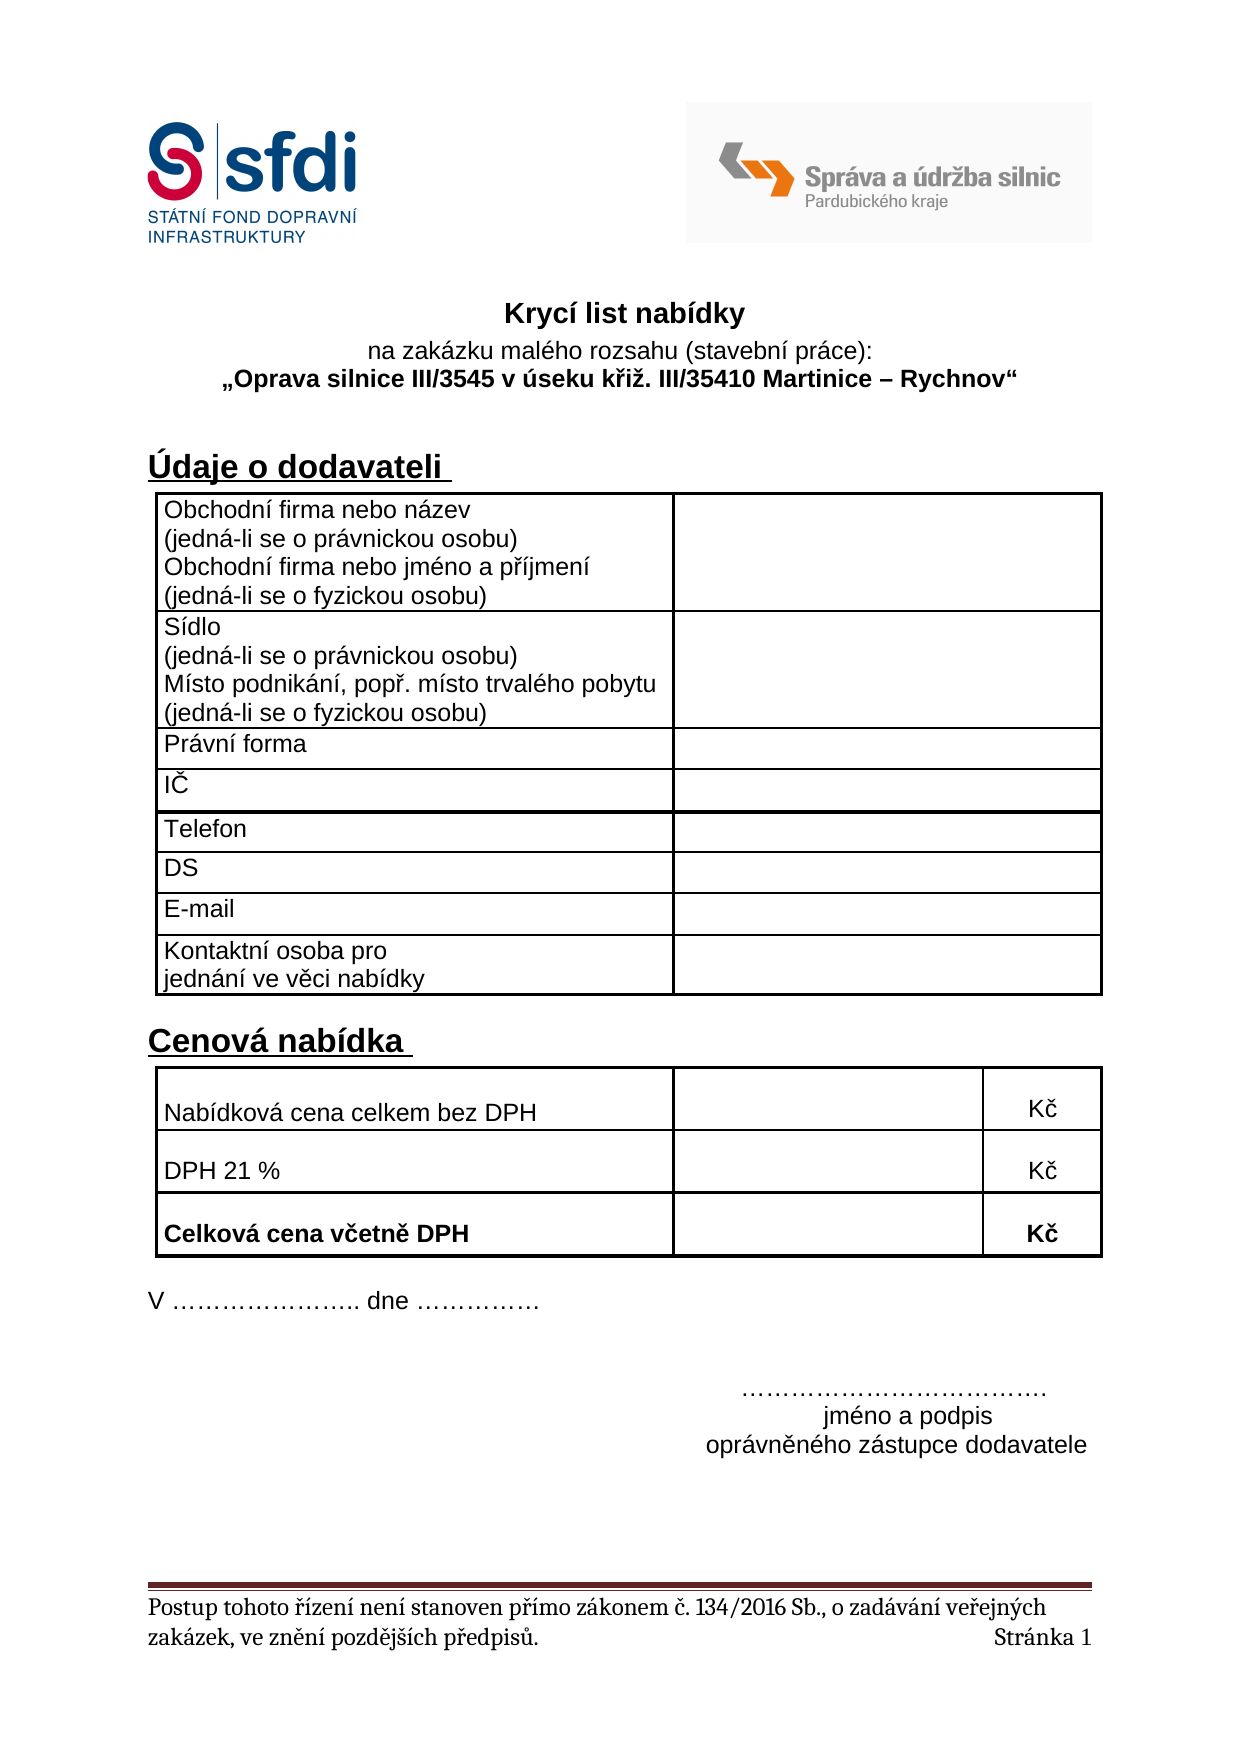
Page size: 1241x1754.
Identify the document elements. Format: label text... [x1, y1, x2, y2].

table_cell [675, 853, 1100, 892]
subtitle Cenová nabídka [148, 1021, 1092, 1060]
subtitle Krycí list nabídky [504, 296, 1092, 329]
table_cell Kontaktní osoba pro jednání ve věci nabídky [158, 936, 672, 993]
table_cell E-mail [158, 894, 672, 934]
table_cell [675, 814, 1100, 851]
table_header Nabídková cena celkem bez DPH [158, 1069, 672, 1129]
table_header [675, 495, 1100, 610]
subtitle Údaje o dodavateli [148, 447, 1092, 485]
text oprávněného zástupce dodavatele [590, 1430, 1092, 1459]
table_cell Kč [984, 1131, 1100, 1191]
table_cell Telefon [158, 814, 672, 851]
table_header Obchodní firma nebo název (jedná-li se o právnickou osobu) Obchodní firma nebo jméno a příjmení (jedná-li se o fyzickou osobu) [158, 495, 672, 610]
table_cell [675, 770, 1100, 809]
table_cell [675, 612, 1100, 727]
table_cell Právní forma [158, 729, 672, 768]
table_cell IČ [158, 770, 672, 809]
table_cell DS [158, 853, 672, 892]
table_cell [675, 1131, 982, 1191]
table_header [675, 1069, 982, 1129]
table_cell Celková cena včetně DPH [158, 1194, 672, 1254]
text ………………………………. [664, 1372, 1092, 1401]
table_cell [675, 936, 1100, 993]
table_cell [675, 894, 1100, 934]
text jméno a podpis [590, 1401, 1092, 1430]
table_cell Sídlo (jedná-li se o právnickou osobu) Místo podnikání, popř. místo trvalého pobytu (jedná-li se o fyzickou osobu) [158, 612, 672, 727]
table_cell Kč [984, 1194, 1100, 1254]
text V ………………….. dne …………… [148, 1286, 1092, 1315]
picture [147, 120, 357, 243]
text „Oprava silnice III/3545 v úseku křiž. III/35410 Martinice – Rychnov“ [148, 364, 1092, 393]
table_cell DPH 21 % [158, 1131, 672, 1191]
text na zakázku malého rozsahu (stavební práce): [148, 336, 1092, 364]
table_header Kč [984, 1069, 1100, 1129]
table_cell [675, 1194, 982, 1254]
table_cell [675, 729, 1100, 768]
picture [686, 102, 1093, 243]
